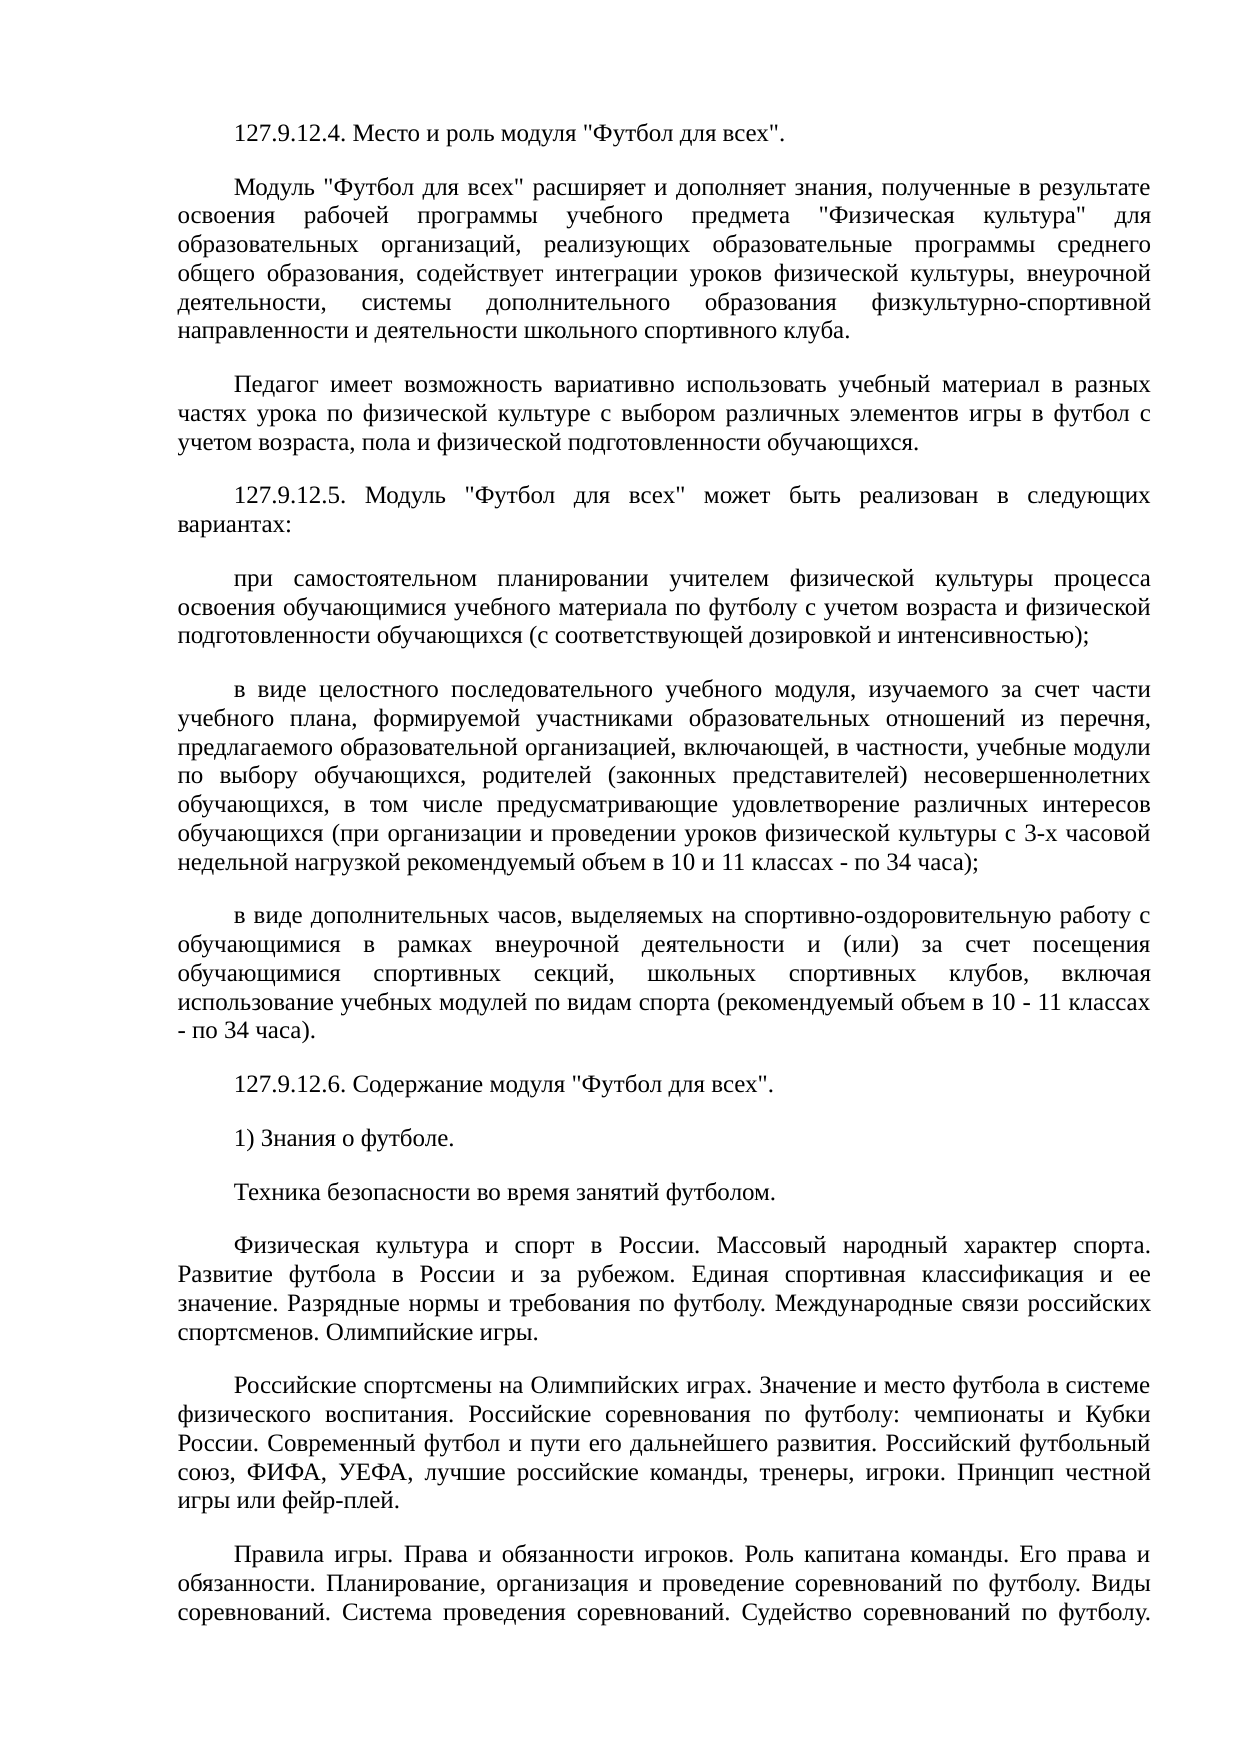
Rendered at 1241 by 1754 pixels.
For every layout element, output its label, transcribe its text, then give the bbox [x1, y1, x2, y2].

text в виде целостного последовательного учебного модуля, изучаемого за счет части учебного плана, формируемой участниками образовательных отношений из перечня, предлагаемого образовательной организацией, включающей, в частности, учебные модули по выбору обучающихся, родителей (законных представителей) несовершеннолетних обучающихся, в том числе предусматривающие удовлетворение различных интересов обучающихся (при организации и проведении уроков физической культуры с 3-х часовой недельной нагрузкой рекомендуемый объем в 10 и 11 классах - по 34 часа); [177, 674, 1152, 876]
text 127.9.12.4. Место и роль модуля "Футбол для всех". [177, 118, 1152, 147]
text Российские спортсмены на Олимпийских играх. Значение и место футбола в системе физического воспитания. Российские соревнования по футболу: чемпионаты и Кубки России. Современный футбол и пути его дальнейшего развития. Российский футбольный союз, ФИФА, УЕФА, лучшие российские команды, тренеры, игроки. Принцип честной игры или фейр-плей. [177, 1371, 1152, 1514]
text при самостоятельном планировании учителем физической культуры процесса освоения обучающимися учебного материала по футболу с учетом возраста и физической подготовленности обучающихся (с соответствующей дозировкой и интенсивностью); [177, 563, 1152, 649]
text Техника безопасности во время занятий футболом. [177, 1177, 1152, 1206]
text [177, 1539, 1152, 1626]
text 127.9.12.5. Модуль "Футбол для всех" может быть реализован в следующих вариантах: [177, 481, 1152, 538]
text 127.9.12.6. Содержание модуля "Футбол для всех". [177, 1069, 1152, 1098]
text Педагог имеет возможность вариативно использовать учебный материал в разных частях урока по физической культуре с выбором различных элементов игры в футбол с учетом возраста, пола и физической подготовленности обучающихся. [177, 369, 1152, 456]
text Физическая культура и спорт в России. Массовый народный характер спорта. Развитие футбола в России и за рубежом. Единая спортивная классификация и ее значение. Разрядные нормы и требования по футболу. Международные связи российских спортсменов. Олимпийские игры. [177, 1231, 1152, 1346]
text в виде дополнительных часов, выделяемых на спортивно-оздоровительную работу с обучающимися в рамках внеурочной деятельности и (или) за счет посещения обучающимися спортивных секций, школьных спортивных клубов, включая использование учебных модулей по видам спорта (рекомендуемый объем в 10 - 11 классах - по 34 часа). [177, 901, 1152, 1044]
text Модуль "Футбол для всех" расширяет и дополняет знания, полученные в результате освоения рабочей программы учебного предмета "Физическая культура" для образовательных организаций, реализующих образовательные программы среднего общего образования, содействует интеграции уроков физической культуры, внеурочной деятельности, системы дополнительного образования физкультурно-спортивной направленности и деятельности школьного спортивного клуба. [177, 172, 1152, 344]
text 1) Знания о футболе. [177, 1123, 1152, 1152]
